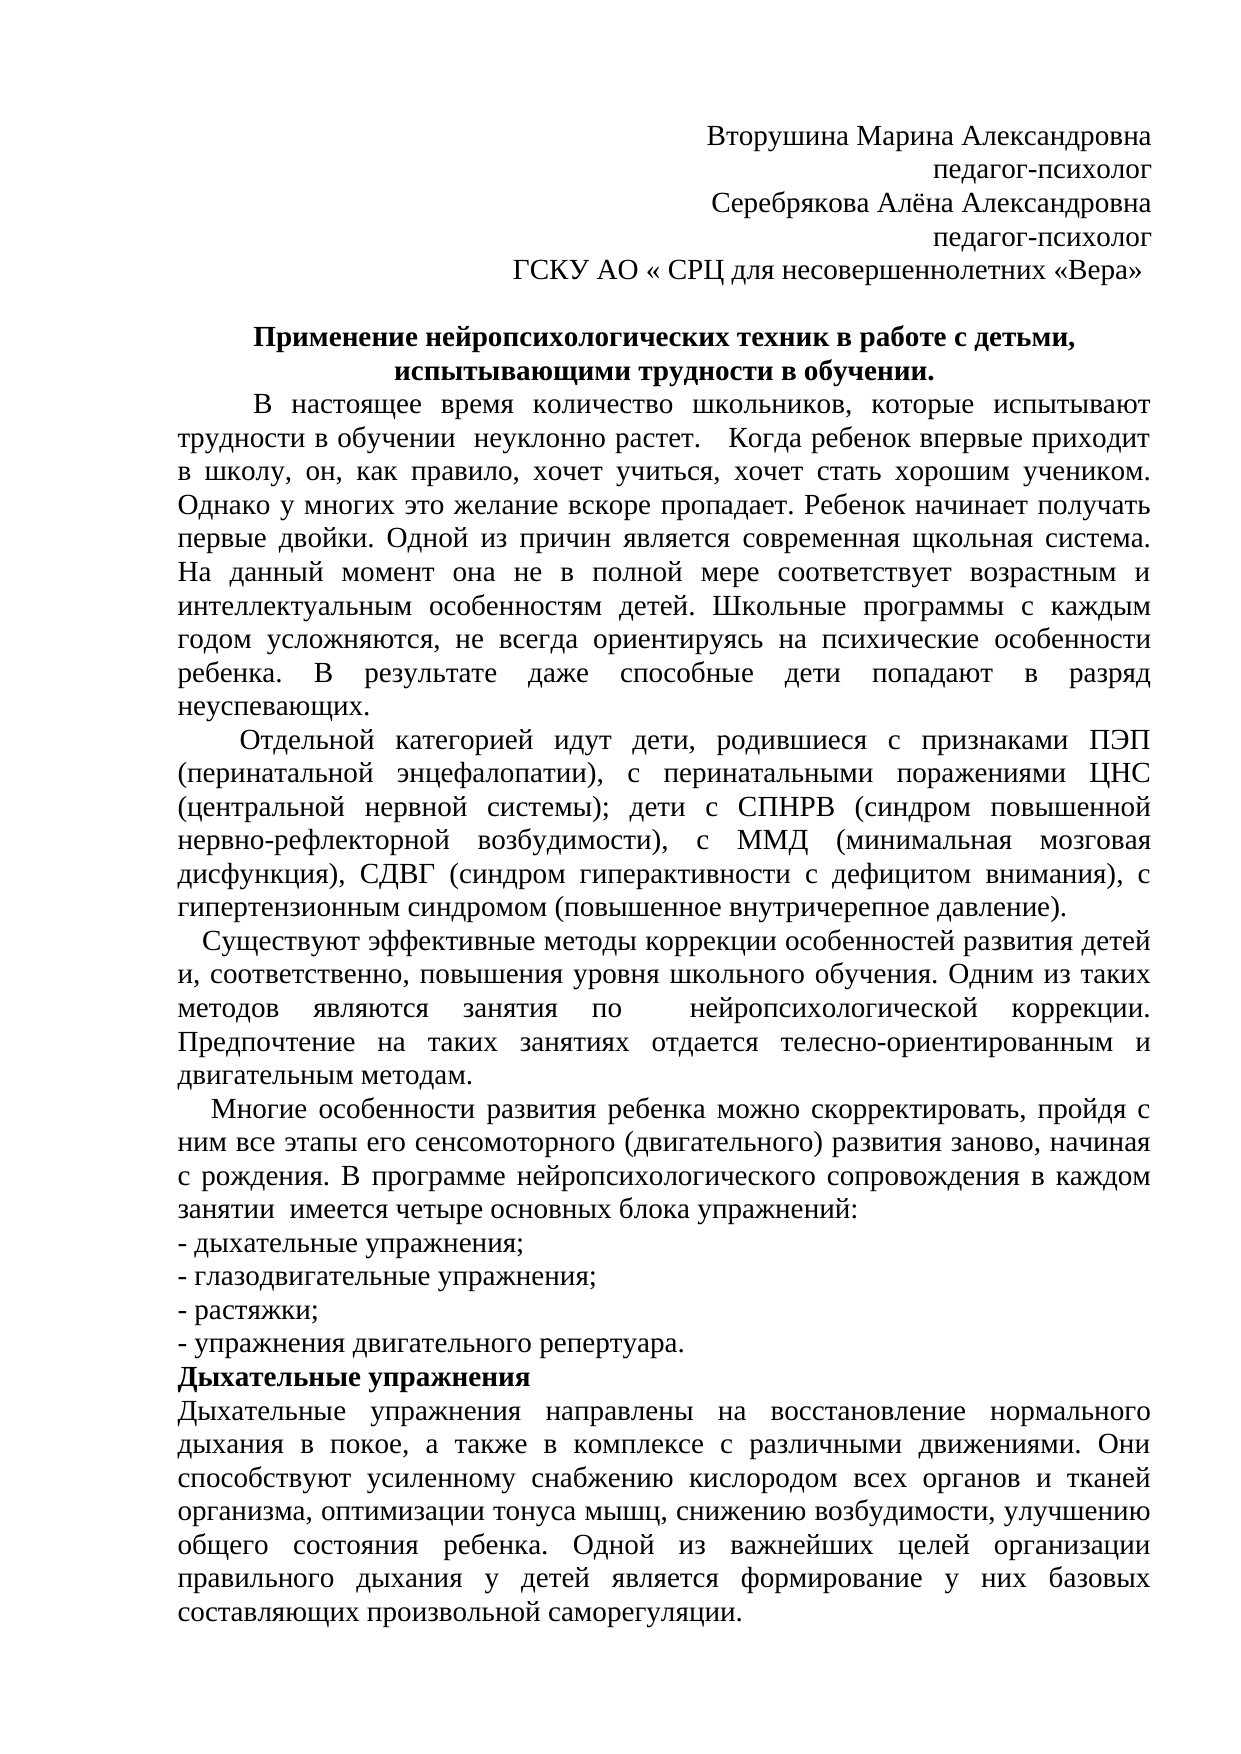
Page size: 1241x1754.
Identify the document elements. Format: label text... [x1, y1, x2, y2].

text ГСКУ АО « СРЦ для несовершеннолетних «Вера» [177, 252, 1152, 286]
text Дыхательные упражнения [177, 1359, 1152, 1393]
text - упражнения двигательного репертуара. [177, 1326, 1152, 1359]
text Дыхательные упражнения направлены на восстановление нормального дыхания в покое, а также в комплексе с различными движениями. Они способствуют усиленному снабжению кислородом всех органов и тканей организма, оптимизации тонуса мышц, снижению возбудимости, улучшению общего состояния ребенка. Одной из важнейших целей организации правильного дыхания у детей является формирование у них базовых составляющих произвольной саморегуляции. [177, 1393, 1152, 1627]
text Вторушина Марина Александровна [177, 118, 1152, 152]
text - глазодвигательные упражнения; [177, 1258, 1152, 1292]
text - растяжки; [177, 1292, 1152, 1326]
text педагог-психолог [177, 152, 1152, 185]
text Применение нейропсихологических техник в работе с детьми, испытывающими трудности в обучении. [177, 319, 1152, 386]
text Серебрякова Алёна Александровна [177, 185, 1152, 219]
text педагог-психолог [177, 219, 1152, 252]
text Многие особенности развития ребенка можно скорректировать, пройдя с ним все этапы его сенсомоторного (двигательного) развития заново, начиная с рождения. В программе нейропсихологического сопровождения в каждом занятии имеется четыре основных блока упражнений: [177, 1091, 1152, 1225]
text - дыхательные упражнения; [177, 1225, 1152, 1258]
text В настоящее время количество школьников, которые испытывают трудности в обучении неуклонно растет. Когда ребенок впервые приходит в школу, он, как правило, хочет учиться, хочет стать хорошим учеником. Однако у многих это желание вскоре пропадает. Ребенок начинает получать первые двойки. Одной из причин является современная щкольная система. На данный момент она не в полной мере соответствует возрастным и интеллектуальным особенностям детей. Школьные программы с каждым годом усложняются, не всегда ориентируясь на психические особенности ребенка. В результате даже способные дети попадают в разряд неуспевающих. [177, 386, 1152, 722]
text Существуют эффективные методы коррекции особенностей развития детей и, соответственно, повышения уровня школьного обучения. Одним из таких методов являются занятия по нейропсихологической коррекции. Предпочтение на таких занятиях отдается телесно-ориентированным и двигательным методам. [177, 923, 1152, 1091]
text Отдельной категорией идут дети, родившиеся с признаками ПЭП (перинатальной энцефалопатии), с перинатальными поражениями ЦНС (центральной нервной системы); дети с СПНРВ (синдром повышенной нервно-рефлекторной возбудимости), с ММД (минимальная мозговая дисфункция), СДВГ (синдром гиперактивности с дефицитом внимания), с гипертензионным синдромом (повышенное внутричерепное давление). [177, 722, 1152, 923]
